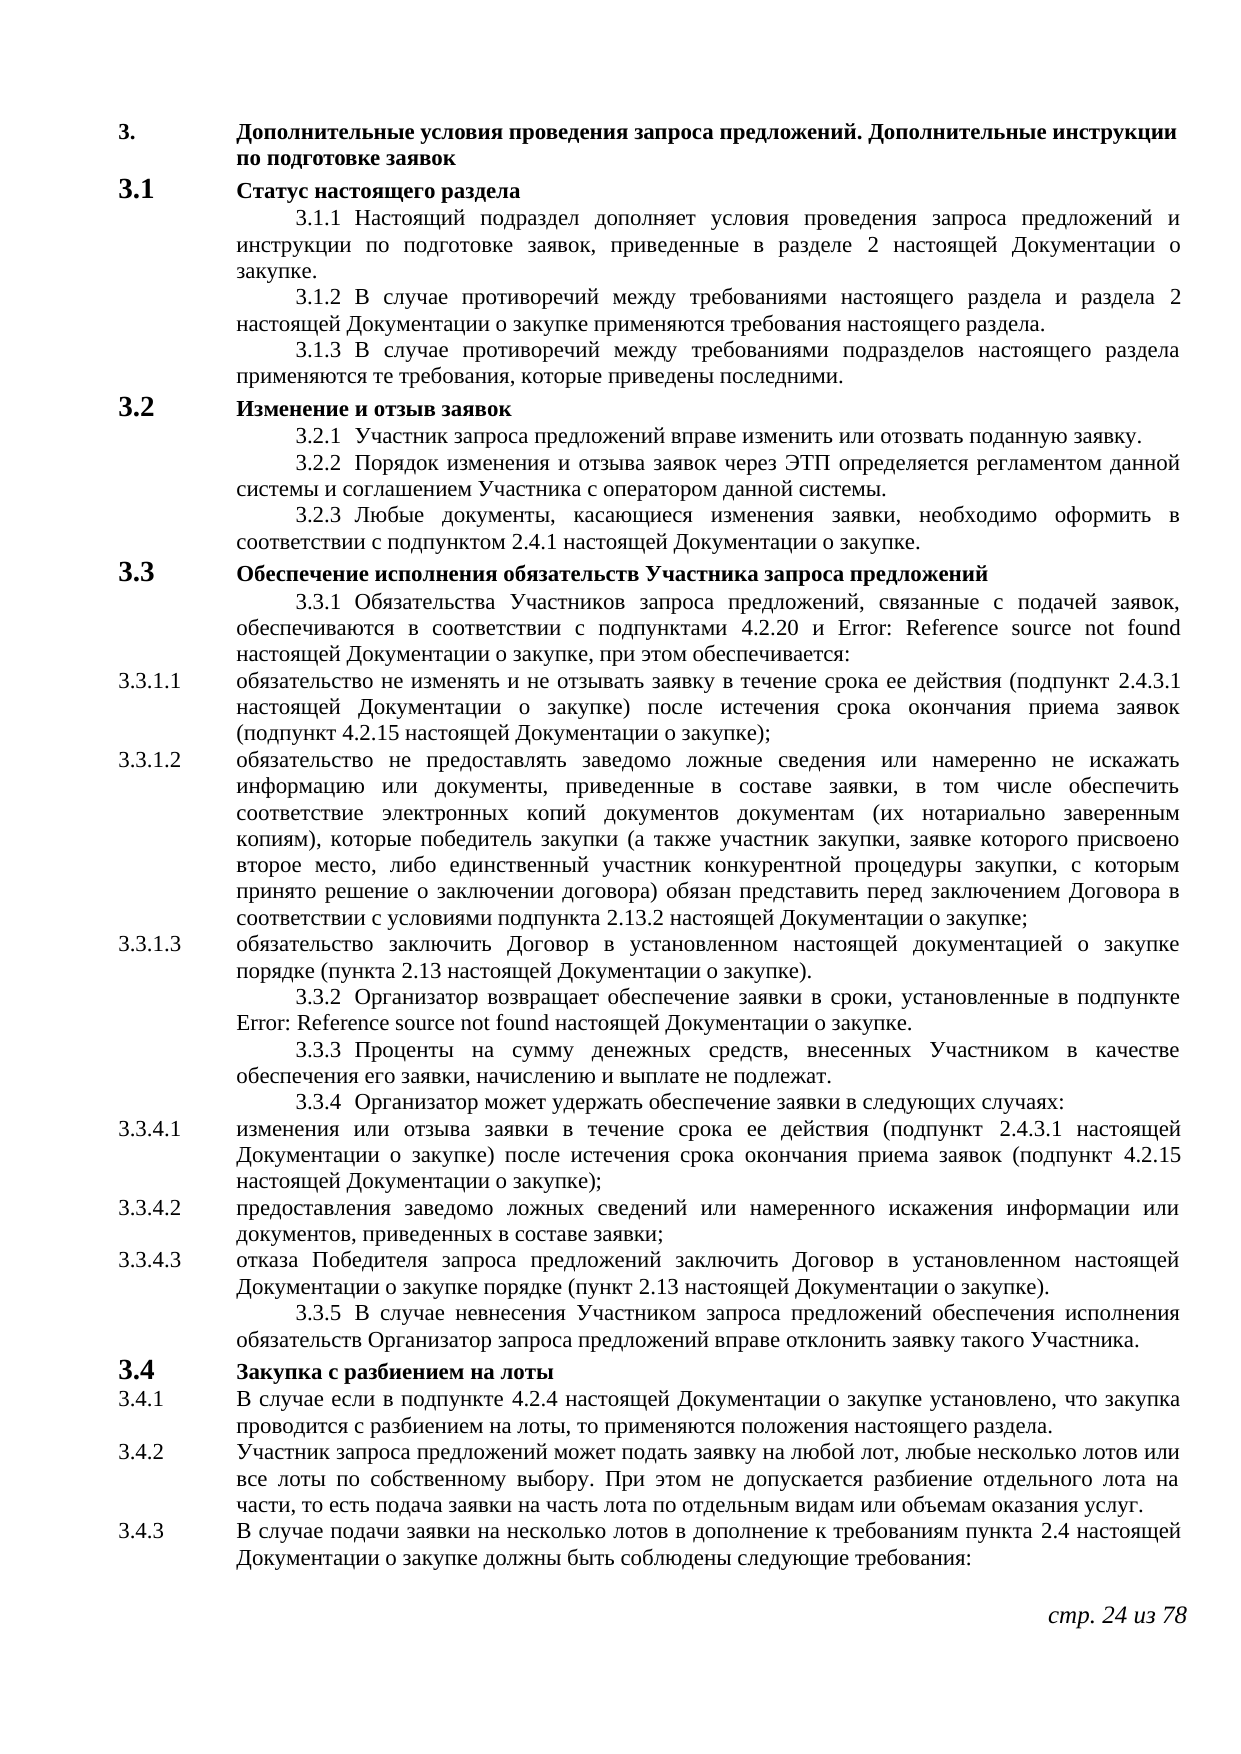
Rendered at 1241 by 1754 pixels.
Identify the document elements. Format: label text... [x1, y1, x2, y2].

text Настоящий подраздел дополняет условия проведения запроса предложений и инструкции по подготовке заявок, приведенные в разделе 2 настоящей Документации о закупке. [236, 204, 1181, 283]
text В случае невнесения Участником запроса предложений обеспечения исполнения обязательств Организатор запроса предложений вправе отклонить заявку такого Участника. [236, 1299, 1181, 1352]
text Порядок изменения и отзыва заявок через ЭТП определяется регламентом данной системы и соглашением Участника с оператором данной системы. [236, 449, 1181, 501]
text В случае противоречий между требованиями настоящего раздела и раздела 2 настоящей Документации о закупке применяются требования настоящего раздела. [236, 283, 1181, 336]
text изменения или отзыва заявки в течение срока ее действия (подпункт 2.4.3.1 настоящей Документации о закупке) после истечения срока окончания приема заявок (подпункт 4.2.15 настоящей Документации о закупке); [118, 1115, 1181, 1194]
text Проценты на сумму денежных средств, внесенных Участником в качестве обеспечения его заявки, начислению и выплате не подлежат. [236, 1036, 1181, 1088]
text отказа Победителя запроса предложений заключить Договор в установленном настоящей Документации о закупке порядке (пункт 2.13 настоящей Документации о закупке). [118, 1247, 1181, 1299]
subtitle Дополнительные условия проведения запроса предложений. Дополнительные инструкции по подготовке заявок [118, 118, 1181, 171]
text обязательство заключить Договор в установленном настоящей документацией о закупке порядке (пункта 2.13 настоящей Документации о закупке). [118, 930, 1181, 983]
text В случае противоречий между требованиями подразделов настоящего раздела применяются те требования, которые приведены последними. [236, 336, 1181, 389]
text Любые документы, касающиеся изменения заявки, необходимо оформить в соответствии с подпунктом 2.4.1 настоящей Документации о закупке. [236, 501, 1181, 554]
text обязательство не предоставлять заведомо ложные сведения или намеренно не искажать информацию или документы, приведенные в составе заявки, в том числе обеспечить соответствие электронных копий документов документам (их нотариально заверенным копиям), которые победитель закупки (а также участник закупки, заявке которого присвоено второе место, либо единственный участник конкурентной процедуры закупки, с которым принято решение о заключении договора) обязан представить перед заключением Договора в соответствии с условиями подпункта 2.13.2 настоящей Документации о закупке; [118, 746, 1181, 930]
subtitle Изменение и отзыв заявок [118, 389, 1181, 422]
list Участник запроса предложений может подать заявку на любой лот, любые несколько лотов или все лоты по собственному выбору. При этом не допускается разбиение отдельного лота на части, то есть подача заявки на часть лота по отдельным видам или объемам оказания услуг. [118, 1438, 1181, 1517]
text предоставления заведомо ложных сведений или намеренного искажения информации или документов, приведенных в составе заявки; [118, 1194, 1181, 1247]
subtitle Статус настоящего раздела [118, 171, 1181, 204]
subtitle Обеспечение исполнения обязательств Участника запроса предложений [118, 554, 1181, 588]
text обязательство не изменять и не отзывать заявку в течение срока ее действия (подпункт 2.4.3.1 настоящей Документации о закупке) после истечения срока окончания приема заявок (подпункт 4.2.15 настоящей Документации о закупке); [118, 667, 1181, 746]
list В случае если в подпункте 4.2.4 настоящей Документации о закупке установлено, что закупка проводится с разбиением на лоты, то применяются положения настоящего раздела. [118, 1386, 1181, 1438]
list В случае подачи заявки на несколько лотов в дополнение к требованиям пункта 2.4 настоящей Документации о закупке должны быть соблюдены следующие требования: [118, 1517, 1181, 1570]
text Участник запроса предложений вправе изменить или отозвать поданную заявку. [236, 422, 1181, 449]
subtitle Закупка с разбиением на лоты [118, 1352, 1181, 1386]
text Организатор может удержать обеспечение заявки в следующих случаях: [236, 1088, 1181, 1115]
